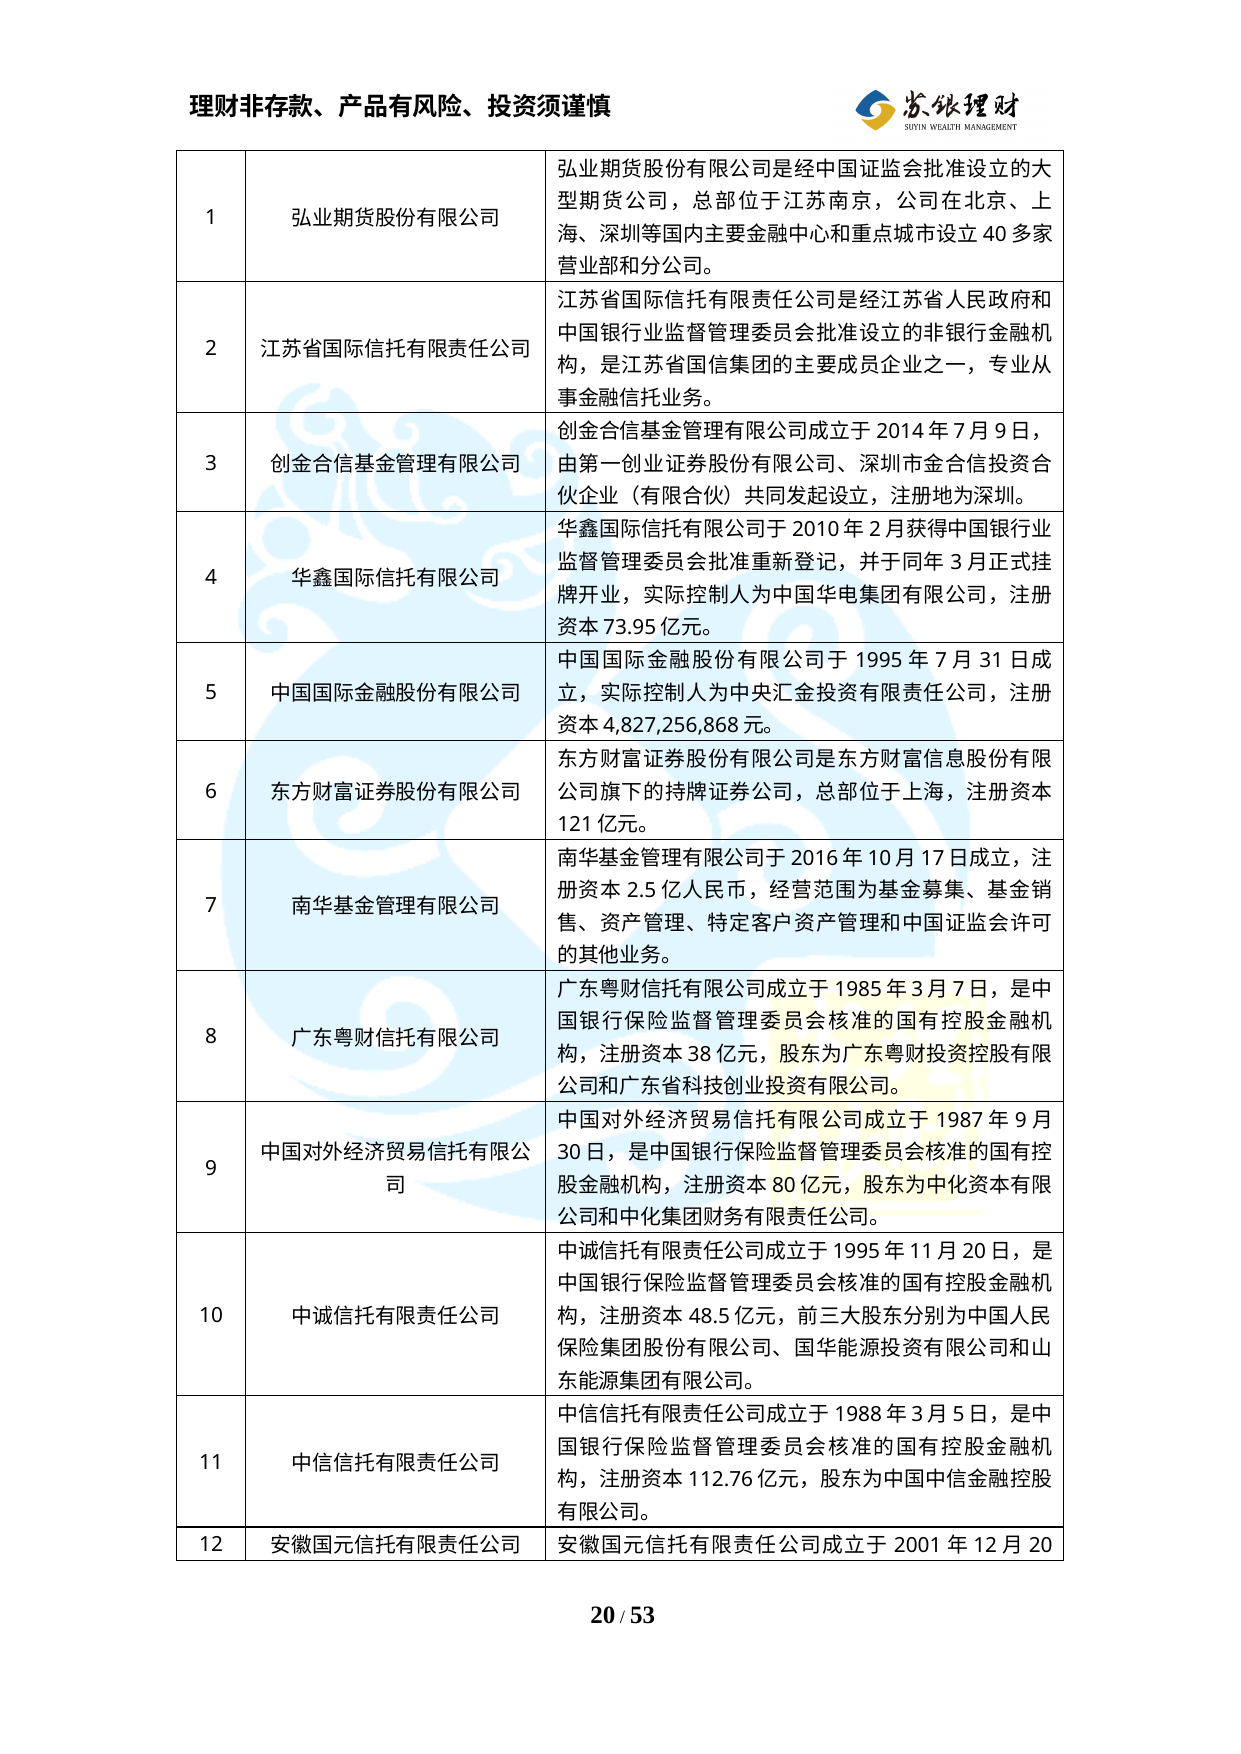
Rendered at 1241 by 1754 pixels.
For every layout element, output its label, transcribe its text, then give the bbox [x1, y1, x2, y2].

table_cell 南华基金管理有限公司 [246, 840, 545, 970]
table_cell 7 [177, 840, 245, 970]
table_cell 华鑫国际信托有限公司于2010年2月获得中国银行业监督管理委员会批准重新登记，并于同年3月正式挂牌开业，实际控制人为中国华电集团有限公司，注册资本73.95亿元。 [546, 512, 1063, 642]
table_cell 6 [177, 741, 245, 839]
table_cell 3 [177, 413, 245, 511]
picture [831, 72, 1049, 143]
table_cell 弘业期货股份有限公司是经中国证监会批准设立的大型期货公司，总部位于江苏南京，公司在北京、上海、深圳等国内主要金融中心和重点城市设立40多家营业部和分公司。 [546, 151, 1063, 281]
table_cell 江苏省国际信托有限责任公司 [246, 282, 545, 412]
table_cell 8 [177, 971, 245, 1101]
table_cell 广东粤财信托有限公司 [246, 971, 545, 1101]
table_cell 9 [177, 1102, 245, 1232]
table_cell 11 [177, 1396, 245, 1526]
table_cell 江苏省国际信托有限责任公司是经江苏省人民政府和中国银行业监督管理委员会批准设立的非银行金融机构，是江苏省国信集团的主要成员企业之一，专业从事金融信托业务。 [546, 282, 1063, 412]
table_cell 创金合信基金管理有限公司 [246, 413, 545, 511]
table_cell 弘业期货股份有限公司 [246, 151, 545, 281]
table_cell 2 [177, 282, 245, 412]
table_cell 中诚信托有限责任公司成立于1995年11月20日，是中国银行保险监督管理委员会核准的国有控股金融机构，注册资本48.5亿元，前三大股东分别为中国人民保险集团股份有限公司、国华能源投资有限公司和山东能源集团有限公司。 [546, 1233, 1063, 1395]
table_cell 创金合信基金管理有限公司成立于2014年7月9日，由第一创业证券股份有限公司、深圳市金合信投资合伙企业（有限合伙）共同发起设立，注册地为深圳。 [546, 413, 1063, 511]
table_cell 中信信托有限责任公司 [246, 1396, 545, 1526]
table_cell 安徽国元信托有限责任公司 [246, 1528, 545, 1560]
table_cell 4 [177, 512, 245, 642]
table_cell 安徽国元信托有限责任公司成立于2001年12月20日，是中国银行保险监督管理委员会核准的国有控股金融机构，注册资本42亿元，前三大股东分别为安徽国元金融控股集团有限责任公司、中建资本控股有限公司、安徽皖投资产管理有限公司。 [546, 1528, 1063, 1560]
table_cell 华鑫国际信托有限公司 [246, 512, 545, 642]
table_cell 中国国际金融股份有限公司 [246, 643, 545, 740]
table_cell 中国国际金融股份有限公司于1995年7月31日成立，实际控制人为中央汇金投资有限责任公司，注册资本4,827,256,868元。 [546, 643, 1063, 740]
table_cell 12 [177, 1528, 245, 1560]
table_cell 中国对外经济贸易信托有限公司成立于1987年9月30日，是中国银行保险监督管理委员会核准的国有控股金融机构，注册资本80亿元，股东为中化资本有限公司和中化集团财务有限责任公司。 [546, 1102, 1063, 1232]
table_cell 5 [177, 643, 245, 740]
table_cell 1 [177, 151, 245, 281]
table_cell 中诚信托有限责任公司 [246, 1233, 545, 1395]
table_cell 东方财富证券股份有限公司是东方财富信息股份有限公司旗下的持牌证券公司，总部位于上海，注册资本121亿元。 [546, 741, 1063, 839]
table_cell 广东粤财信托有限公司成立于1985年3月7日，是中国银行保险监督管理委员会核准的国有控股金融机构，注册资本38亿元，股东为广东粤财投资控股有限公司和广东省科技创业投资有限公司。 [546, 971, 1063, 1101]
table_cell 中信信托有限责任公司成立于1988年3月5日，是中国银行保险监督管理委员会核准的国有控股金融机构，注册资本112.76亿元，股东为中国中信金融控股有限公司。 [546, 1396, 1063, 1526]
table_cell 10 [177, 1233, 245, 1395]
table_cell 东方财富证券股份有限公司 [246, 741, 545, 839]
table_cell 南华基金管理有限公司于2016年10月17日成立，注册资本2.5亿人民币，经营范围为基金募集、基金销售、资产管理、特定客户资产管理和中国证监会许可的其他业务。 [546, 840, 1063, 970]
table_cell 中国对外经济贸易信托有限公司 [246, 1102, 545, 1232]
